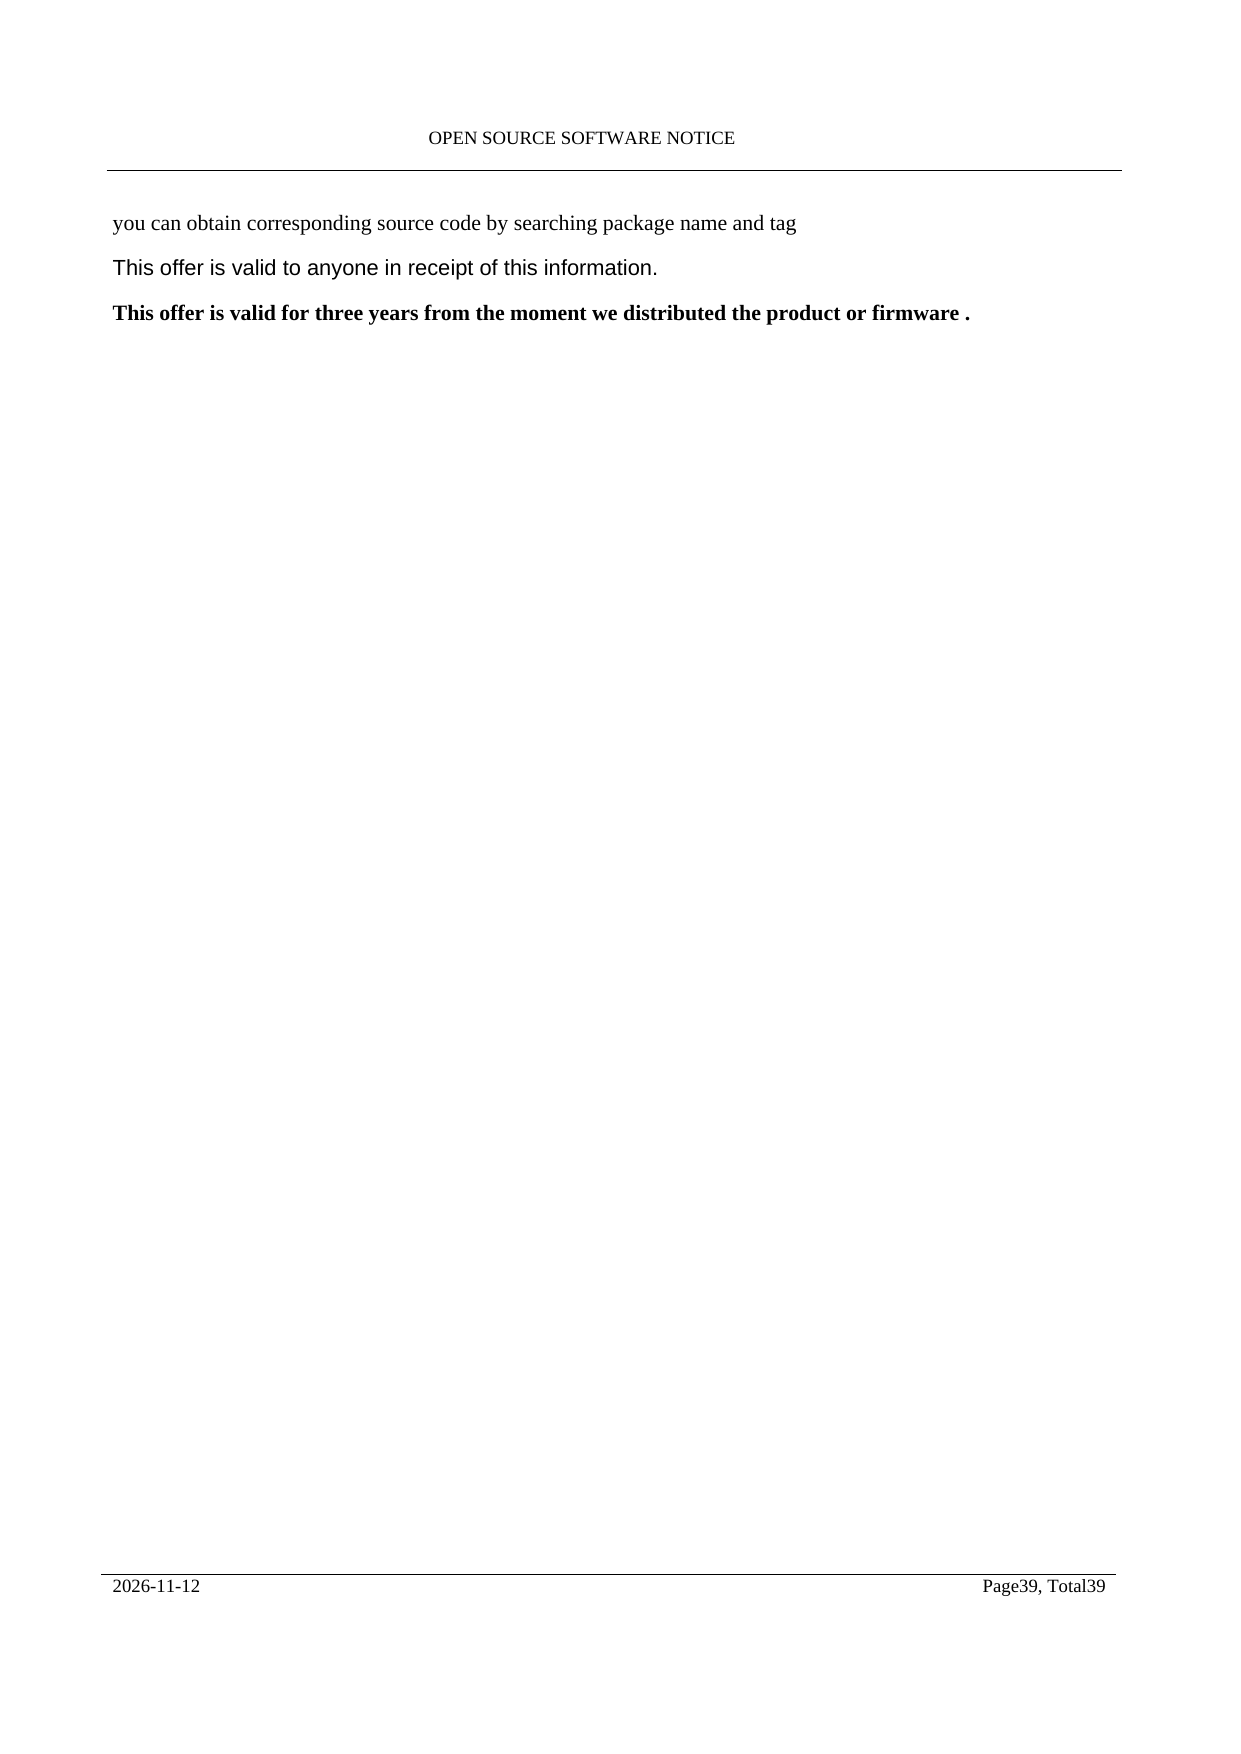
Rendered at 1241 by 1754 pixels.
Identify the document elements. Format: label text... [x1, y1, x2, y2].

text This offer is valid for three years from the moment we distributed the product or firmware . [112, 297, 1128, 329]
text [112, 206, 1128, 239]
text This offer is valid to anyone in receipt of this information. [112, 251, 1128, 284]
